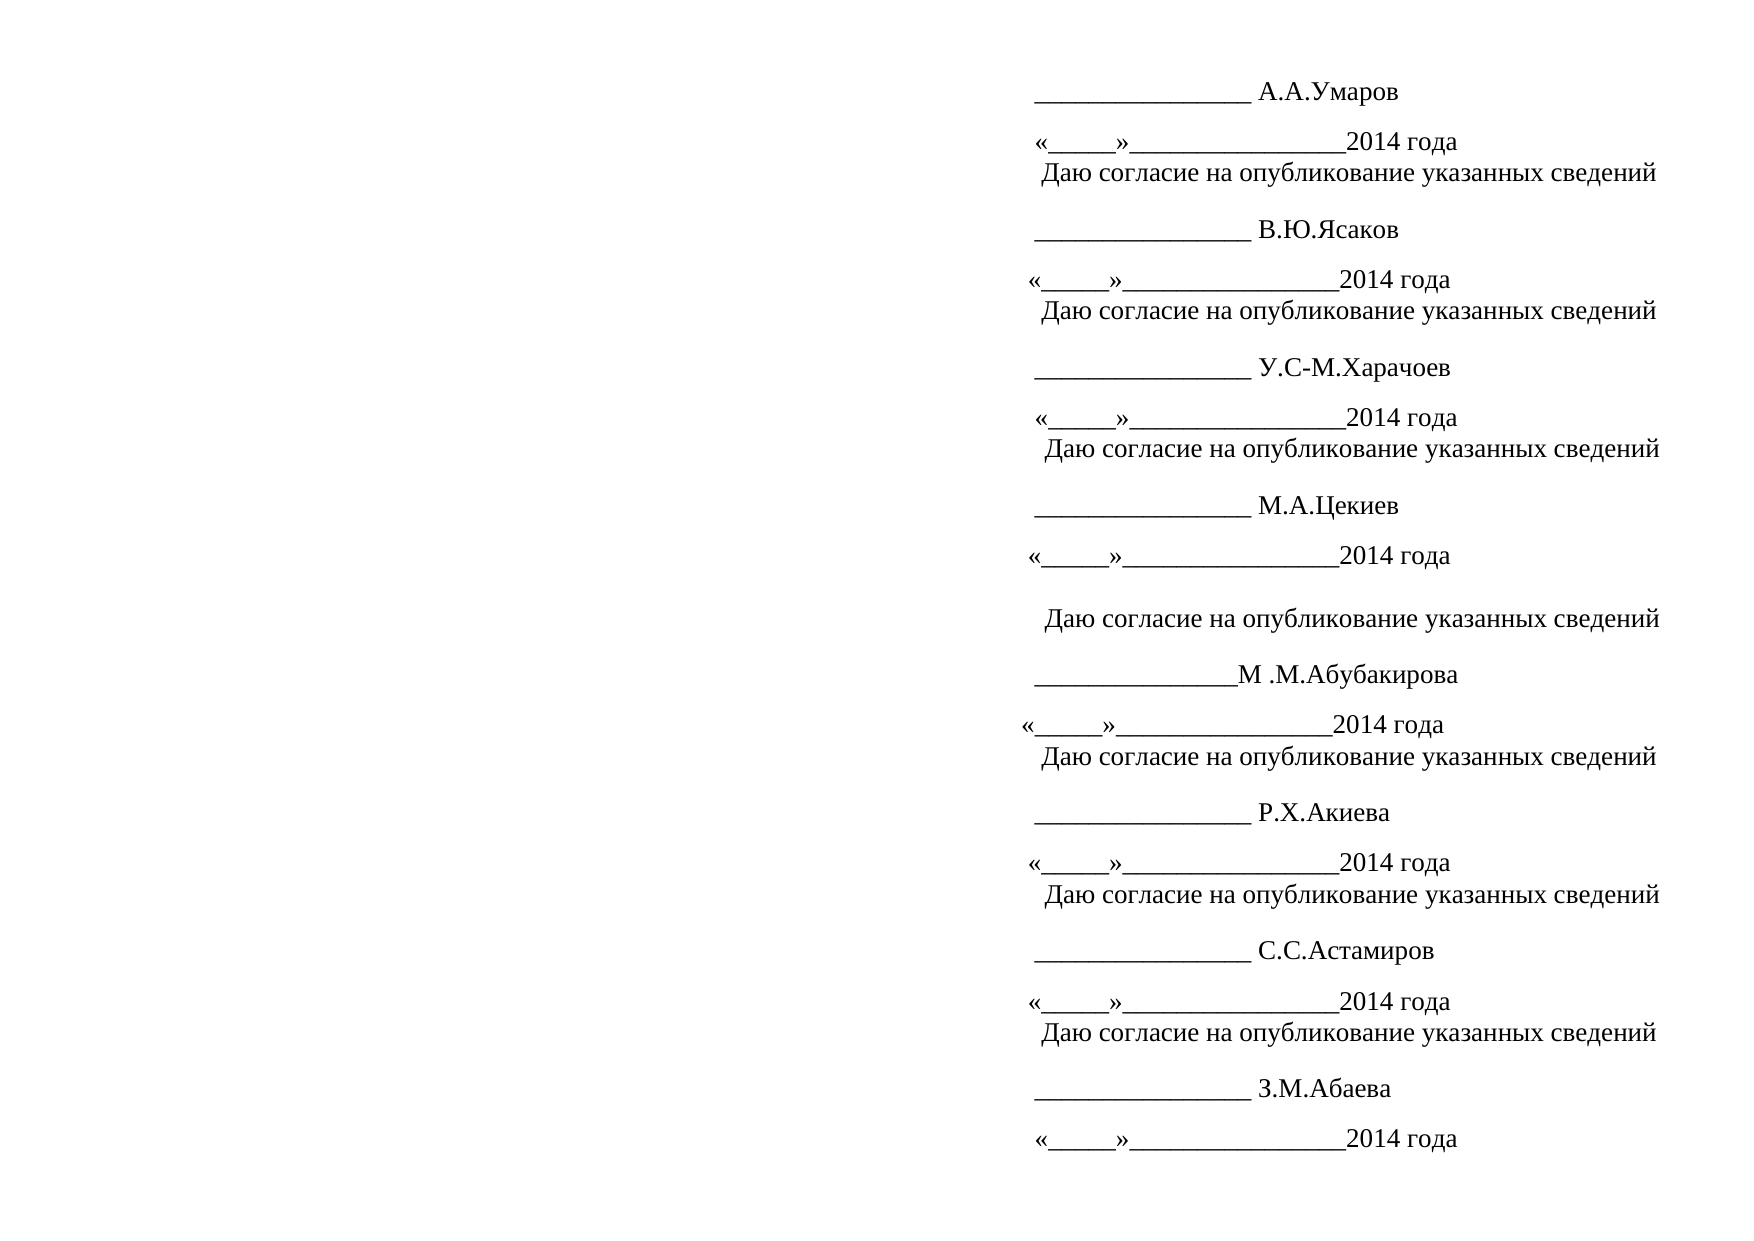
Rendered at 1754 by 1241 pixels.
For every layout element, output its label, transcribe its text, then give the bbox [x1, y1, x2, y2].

text Даю согласие на опубликование указанных сведений [75, 602, 1679, 633]
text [75, 156, 1679, 188]
text Даю согласие на опубликование указанных сведений [75, 432, 1679, 464]
text Даю согласие на опубликование указанных сведений [75, 294, 1679, 326]
text ________________ З.М.Абаева [75, 1072, 1679, 1103]
text ________________ У.С-М.Харачоев [75, 351, 1679, 382]
text ________________ М.А.Цекиев [75, 489, 1679, 520]
text «_____»________________2014 года [75, 1123, 1679, 1154]
text «_____»________________2014 года [75, 263, 1679, 294]
text «_____»________________2014 года [75, 708, 1679, 740]
text «_____»________________2014 года [75, 125, 1679, 156]
text «_____»________________2014 года [75, 401, 1679, 432]
text Даю согласие на опубликование указанных сведений [75, 740, 1679, 771]
text ________________ В.Ю.Ясаков [75, 213, 1679, 244]
text Даю согласие на опубликование указанных сведений [75, 878, 1679, 909]
text ________________ А.А.Умаров [75, 75, 1679, 106]
text _______________М .М.Абубакирова [75, 658, 1679, 689]
text ________________ С.С.Астамиров [75, 934, 1679, 965]
text «_____»________________2014 года [75, 847, 1679, 878]
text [75, 1016, 1679, 1047]
text ________________ Р.Х.Акиева [75, 796, 1679, 827]
text «_____»________________2014 года [75, 984, 1679, 1016]
text «_____»________________2014 года [75, 539, 1679, 571]
